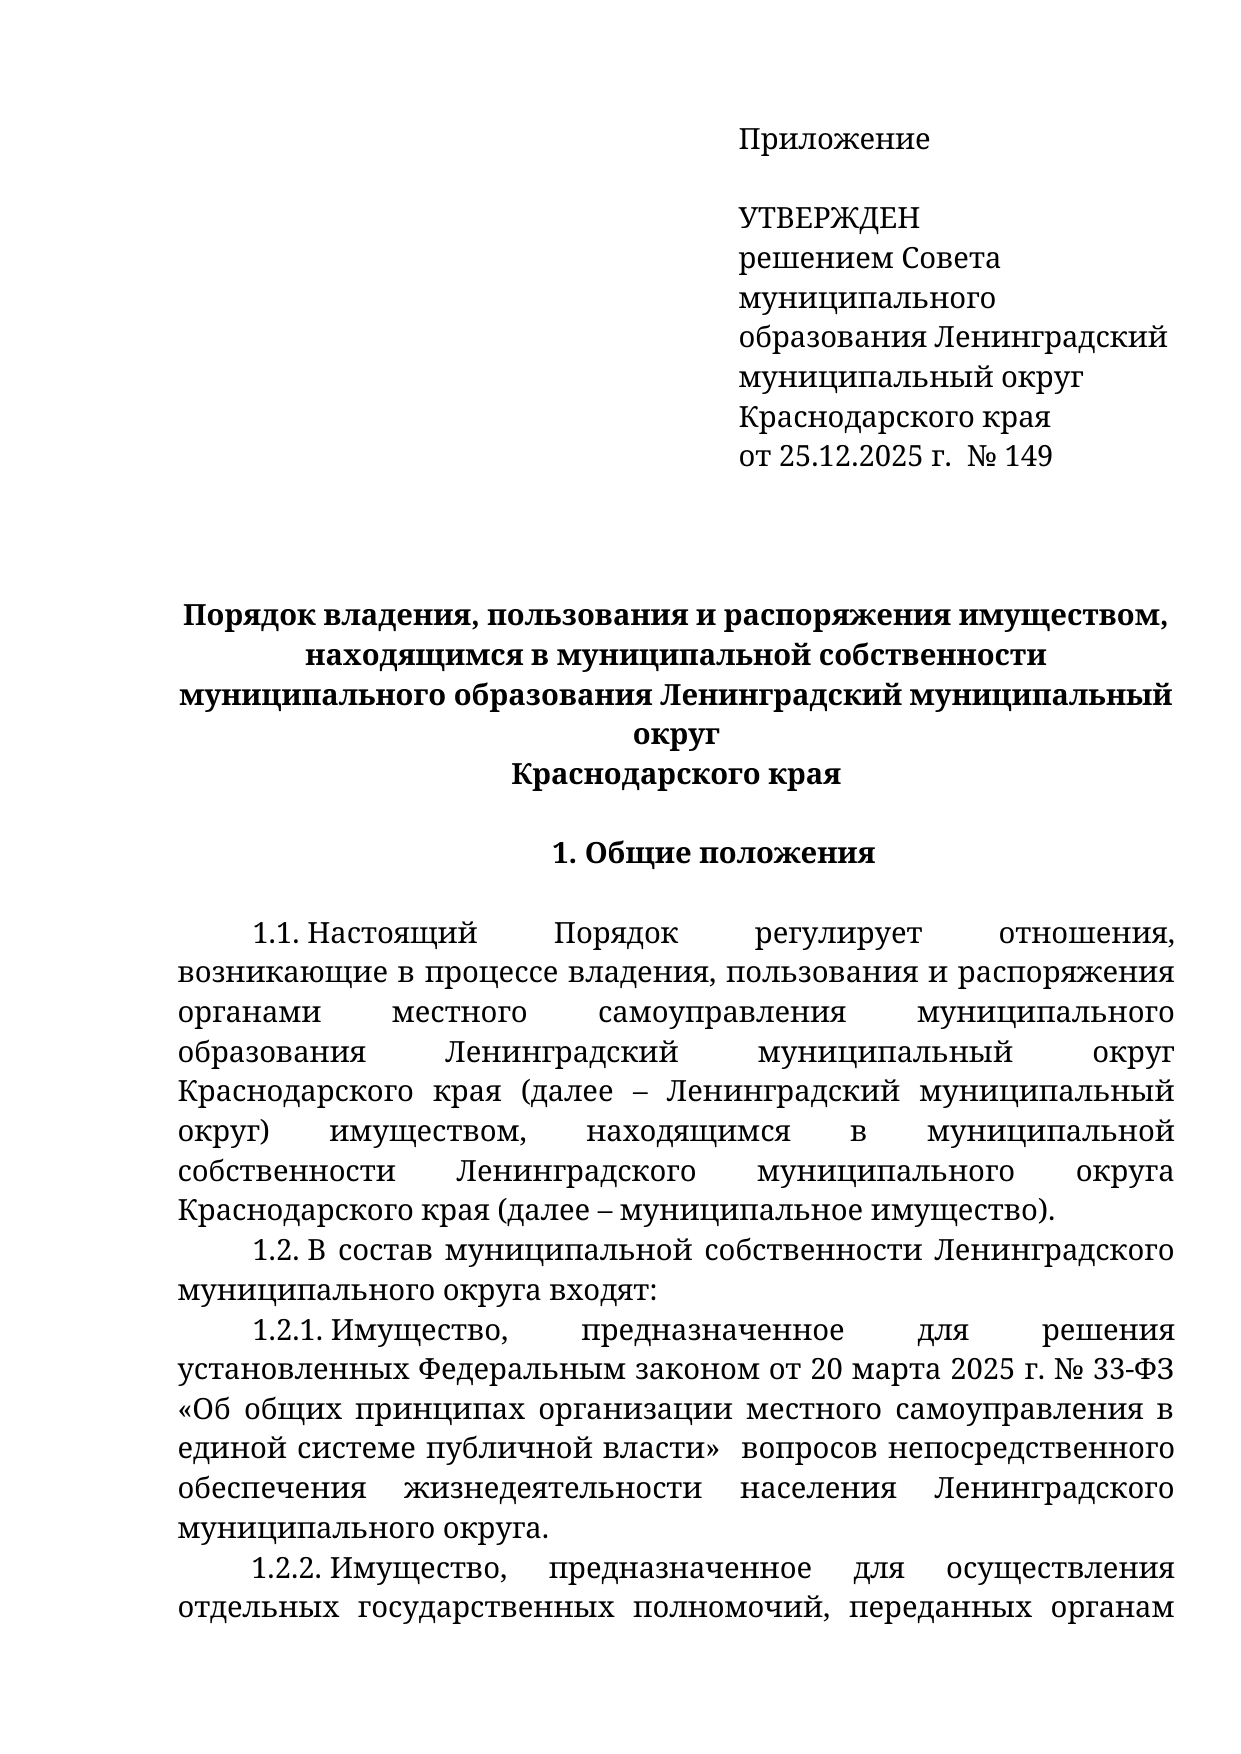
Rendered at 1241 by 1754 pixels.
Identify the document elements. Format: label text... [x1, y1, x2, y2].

text 1.2. В состав муниципальной собственности Ленинградского муниципального округа входят: [177, 1229, 1175, 1309]
text Порядок владения, пользования и распоряжения имуществом, [177, 594, 1175, 634]
subtitle 1. Общие положения [177, 832, 1175, 872]
text УТВЕРЖДЕН [738, 197, 1175, 237]
text от 25.12.2025 г. № 149 [738, 436, 1175, 475]
text 1.1. Настоящий Порядок регулирует отношения, возникающие в процессе владения, пользования и распоряжения органами местного самоуправления муниципального образования Ленинградский муниципальный округ Краснодарского края (далее – Ленинградский муниципальный округ) имуществом, находящимся в муниципальной собственности Ленинградского муниципального округа Краснодарского края (далее – муниципальное имущество). [177, 912, 1175, 1229]
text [177, 1547, 1175, 1626]
text муниципальный округ [738, 356, 1175, 396]
text находящимся в муниципальной собственности муниципального образования Ленинградский муниципальный округ [177, 634, 1175, 753]
text 1.2.1. Имущество, предназначенное для решения установленных Федеральным законом от 20 марта 2025 г. № 33-ФЗ «Об общих принципах организации местного самоуправления в единой системе публичной власти» вопросов непосредственного обеспечения жизнедеятельности населения Ленинградского муниципального округа. [177, 1309, 1175, 1547]
text решением Совета муниципального образования Ленинградский [738, 237, 1175, 356]
text Приложение [738, 118, 1175, 158]
text Краснодарского края [177, 753, 1175, 793]
text Краснодарского края [738, 396, 1175, 436]
